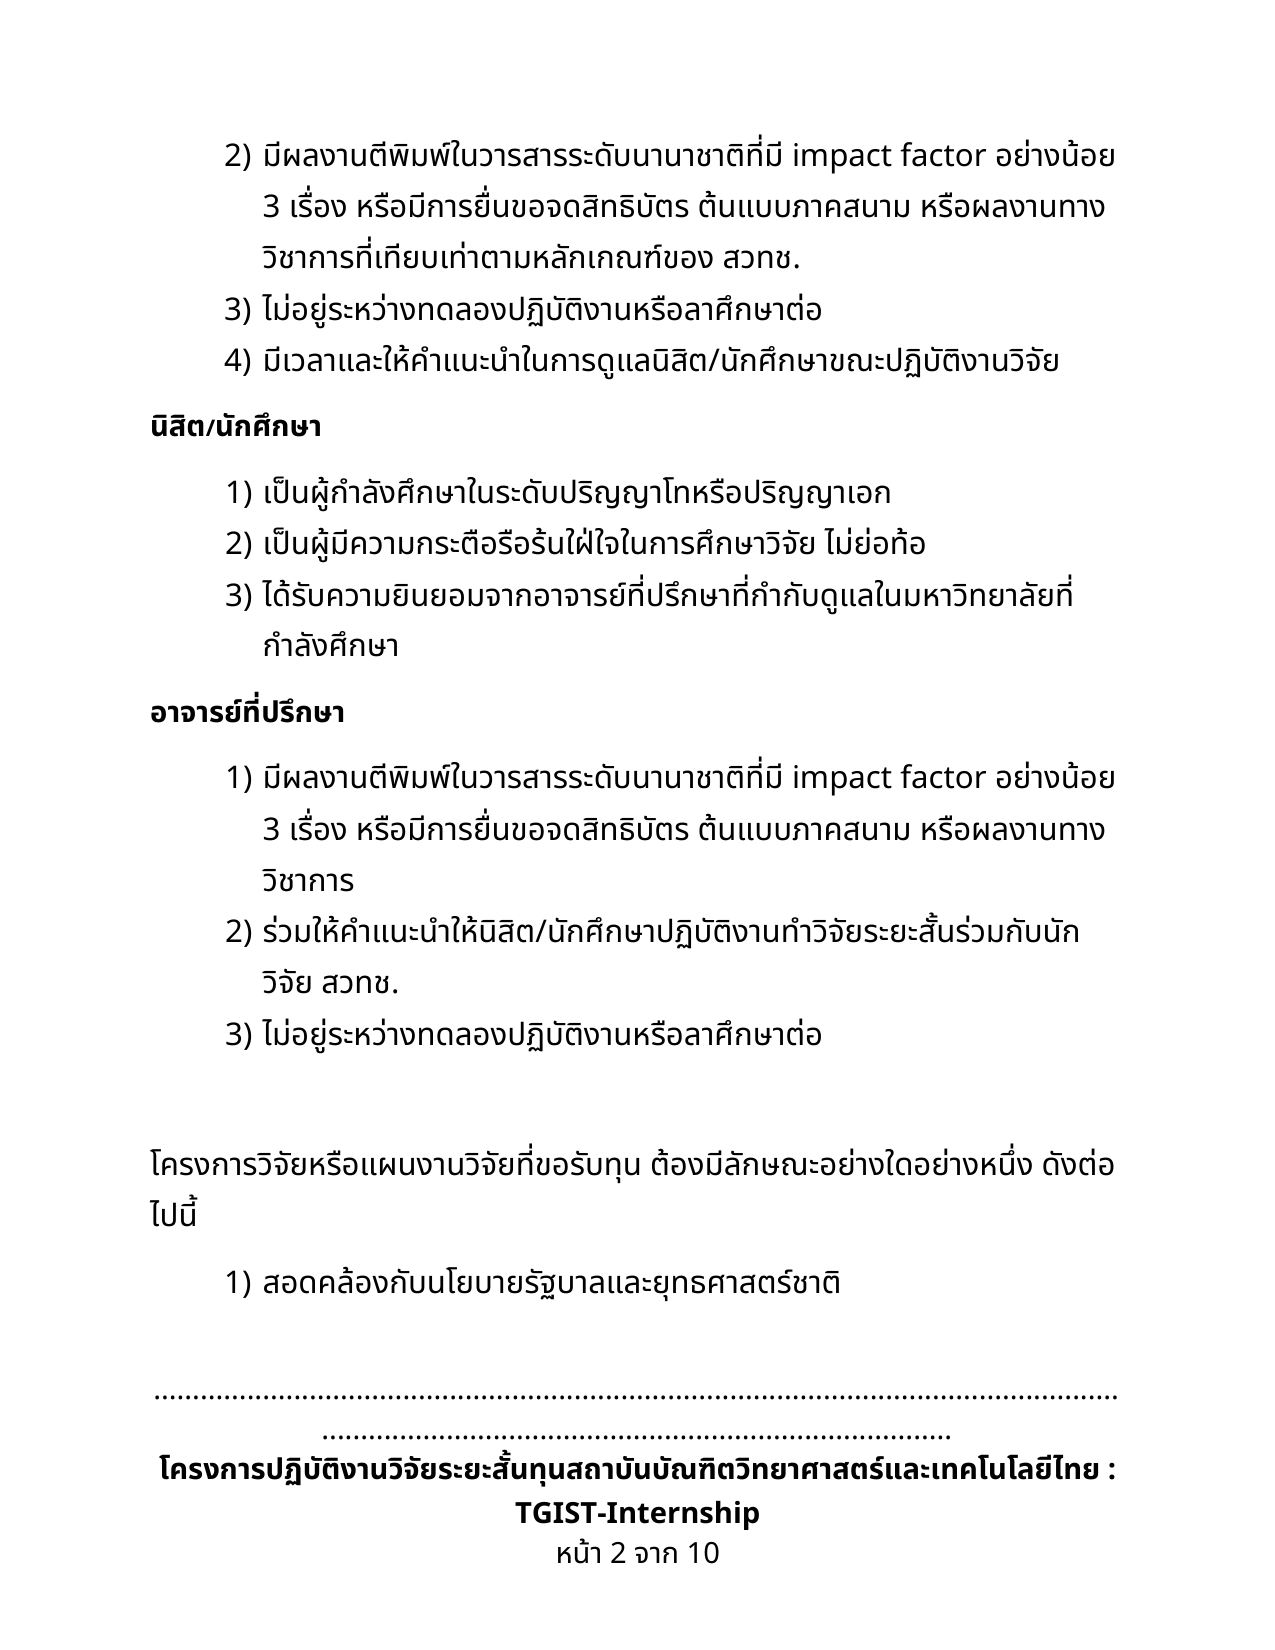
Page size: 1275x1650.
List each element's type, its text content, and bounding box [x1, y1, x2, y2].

list เป็นผู้มีความกระตือรือร้นใฝ่ใจในการศึกษาวิจัย ไม่ย่อท้อ [225, 521, 1125, 569]
list มีผลงานตีพิมพ์ในวารสารระดับนานาชาติที่มี impact factor อย่างน้อย 3 เรื่อง หรือมีการยื่นขอจดสิทธิบัตร ต้นแบบภาคสนาม หรือผลงานทางวิชาการที่เทียบเท่าตามหลักเกณฑ์ของ สวทช. [224, 133, 1125, 283]
list ได้รับความยินยอมจากอาจารย์ที่ปรึกษาที่กำกับดูแลในมหาวิทยาลัยที่กำลังศึกษา [225, 572, 1125, 671]
list ไม่อยู่ระหว่างทดลองปฏิบัติงานหรือลาศึกษาต่อ [224, 287, 1125, 334]
text นิสิต/นักศึกษา [150, 406, 1125, 450]
list มีผลงานตีพิมพ์ในวารสารระดับนานาชาติที่มี impact factor อย่างน้อย 3 เรื่อง หรือมีการยื่นขอจดสิทธิบัตร ต้นแบบภาคสนาม หรือผลงานทางวิชาการ [225, 756, 1125, 905]
list ร่วมให้คำแนะนำให้นิสิต/นักศึกษาปฏิบัติงานทำวิจัยระยะสั้นร่วมกับนักวิจัย สวทช. [225, 909, 1125, 1008]
list เป็นผู้กำลังศึกษาในระดับปริญญาโทหรือปริญญาเอก [225, 470, 1125, 517]
text อาจารย์ที่ปรึกษา [150, 691, 1125, 735]
list สอดคล้องกับนโยบายรัฐบาลและยุทธศาสตร์ชาติ [224, 1261, 1125, 1308]
list ไม่อยู่ระหว่างทดลองปฏิบัติงานหรือลาศึกษาต่อ [225, 1011, 1125, 1059]
text โครงการวิจัยหรือแผนงานวิจัยที่ขอรับทุน ต้องมีลักษณะอย่างใดอย่างหนึ่ง ดังต่อไปนี้ [150, 1142, 1125, 1240]
list มีเวลาและให้คำแนะนำในการดูแลนิสิต/นักศึกษาขณะปฏิบัติงานวิจัย [224, 338, 1125, 385]
